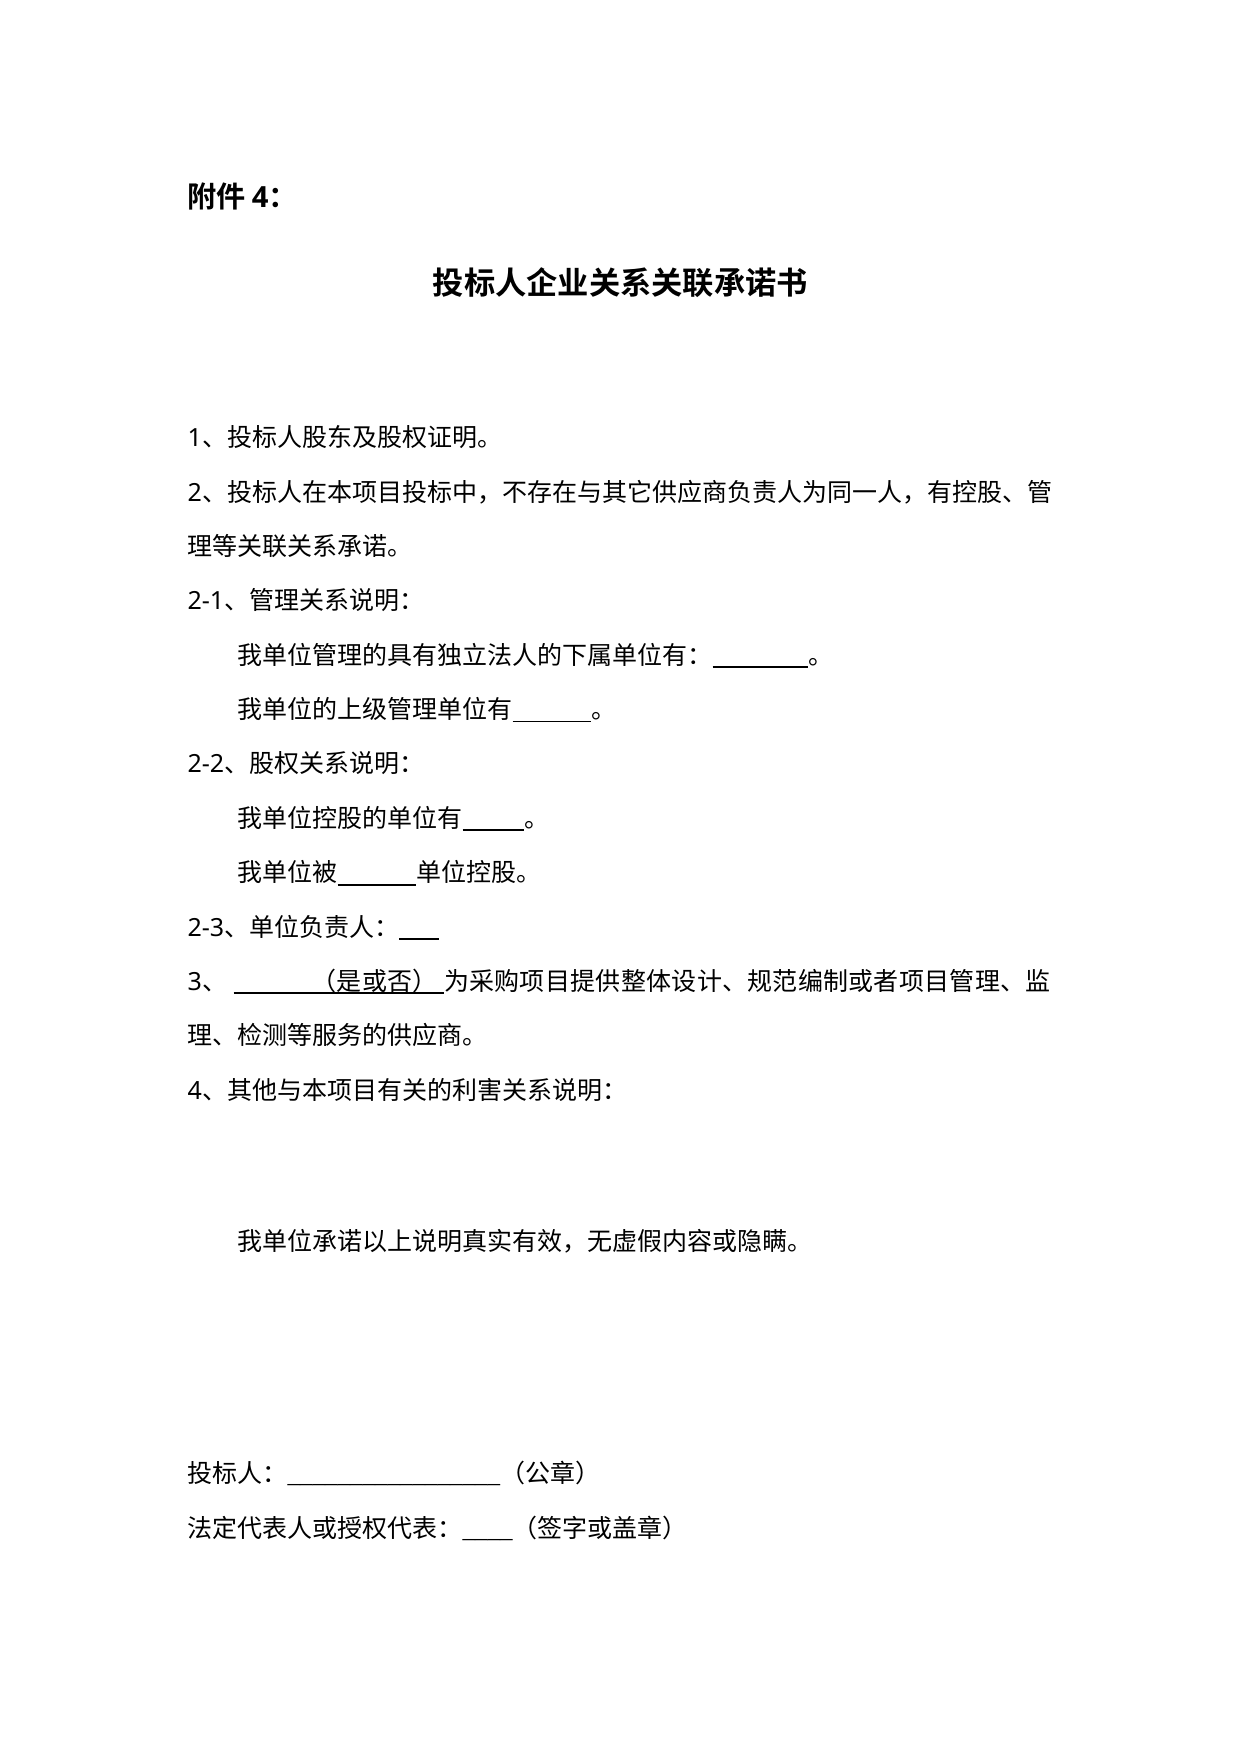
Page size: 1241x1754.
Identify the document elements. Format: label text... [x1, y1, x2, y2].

text 2-1、管理关系说明： [187, 581, 1053, 617]
subtitle 投标人企业关系关联承诺书 [187, 248, 1053, 313]
text 我单位的上级管理单位有 。 [187, 689, 1053, 726]
text 2-2、股权关系说明： [187, 744, 1053, 780]
text 投标人：_________________（公章） [187, 1454, 1053, 1490]
text 法定代表人或授权代表：____（签字或盖章） [187, 1508, 1053, 1544]
list 投标人在本项目投标中，不存在与其它供应商负责人为同一人，有控股、管理等关联关系承诺。 [187, 472, 1053, 563]
text 我单位承诺以上说明真实有效，无虚假内容或隐瞒。 [187, 1207, 1053, 1272]
text 2-3、单位负责人： [187, 907, 1053, 943]
list 投标人股东及股权证明。 [187, 418, 1053, 454]
text 3、 （是或否） 为采购项目提供整体设计、规范编制或者项目管理、监理、检测等服务的供应商。 [187, 961, 1053, 1052]
text 我单位被 单位控股。 [187, 853, 1053, 889]
text 我单位管理的具有独立法人的下属单位有： 。 [187, 635, 1053, 671]
text 4、其他与本项目有关的利害关系说明： [187, 1070, 1053, 1106]
text 我单位控股的单位有 。 [187, 798, 1053, 834]
text 附件4： [187, 162, 1053, 227]
